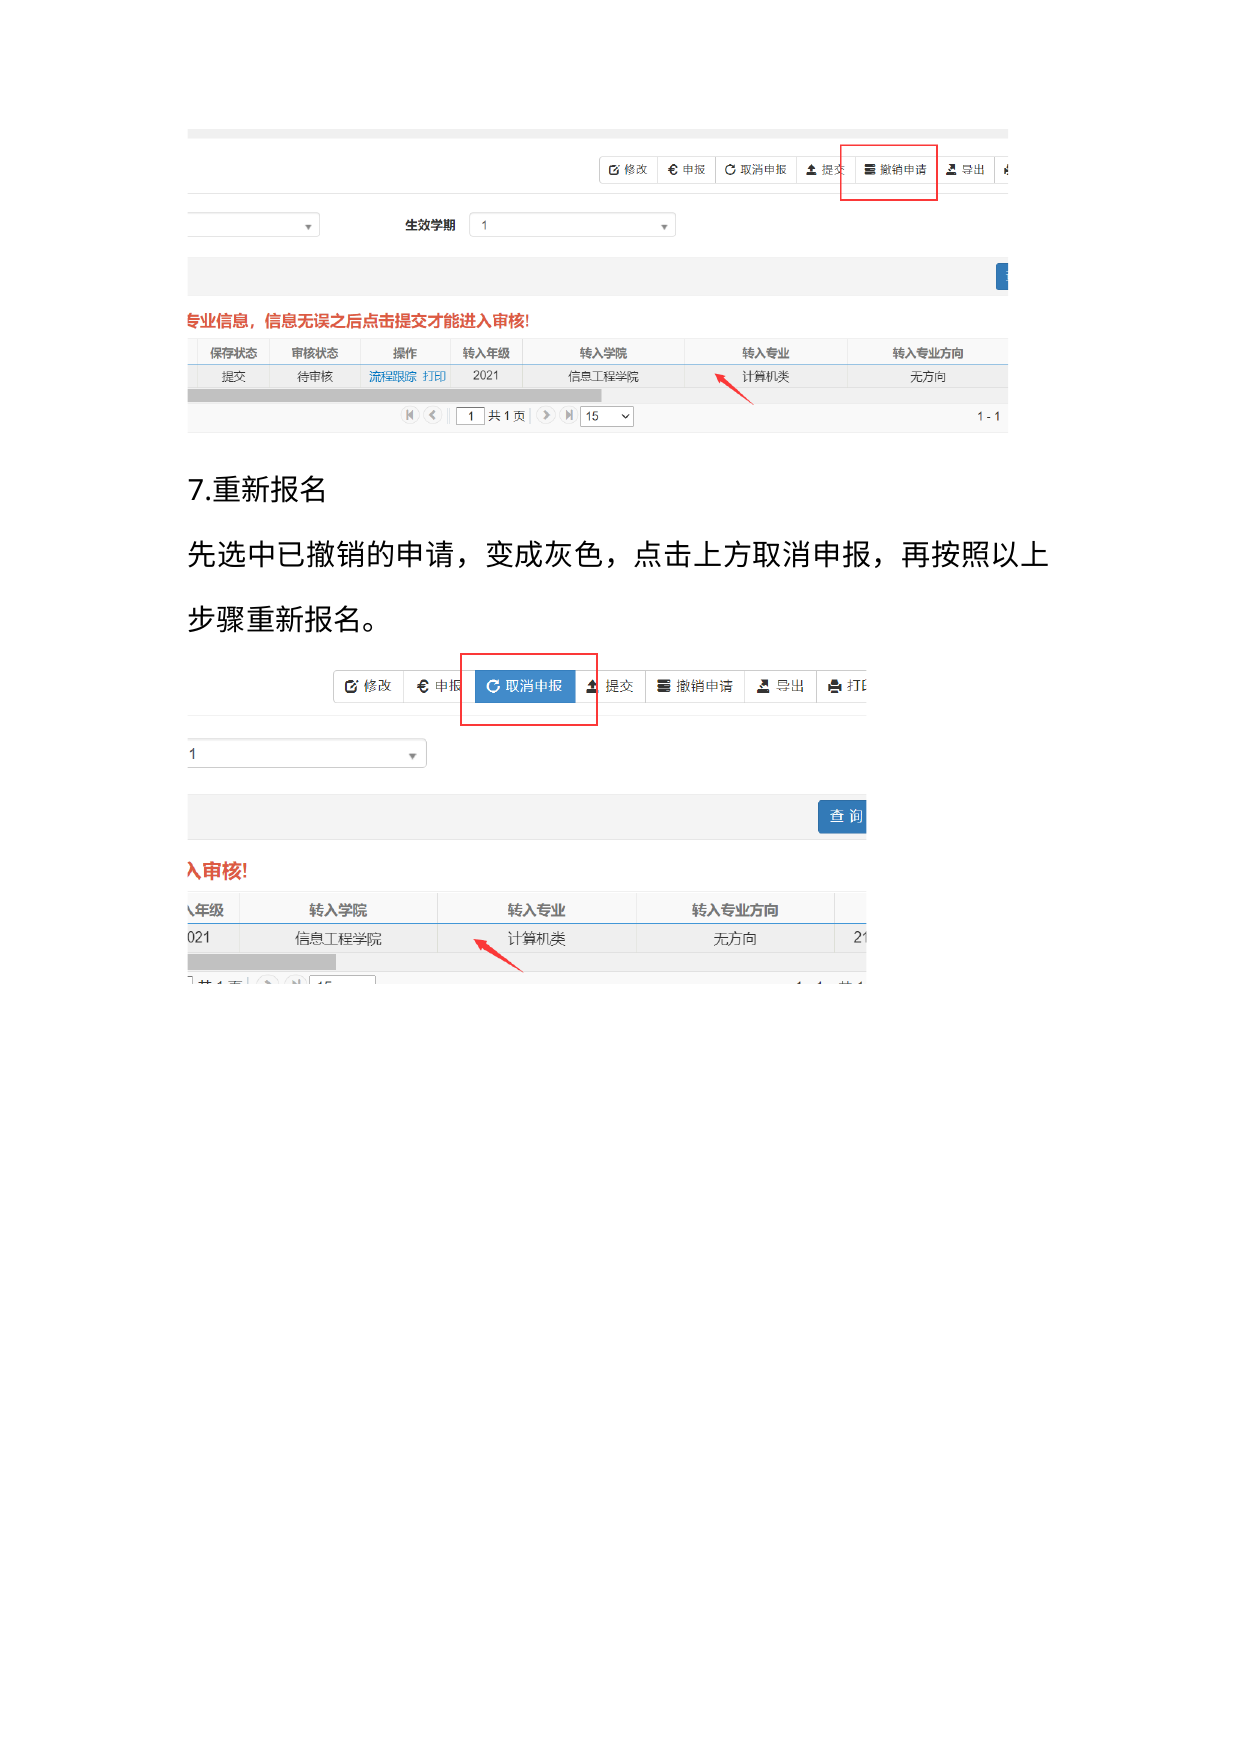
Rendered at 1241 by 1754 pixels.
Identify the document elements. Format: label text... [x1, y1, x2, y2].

list 先选中已撤销的申请，变成灰色，点击上方取消申报，再按照以上步骤重新报名。 [187, 520, 1053, 650]
picture [187, 649, 867, 984]
list 7.重新报名 [187, 455, 1053, 520]
picture [187, 129, 1009, 434]
